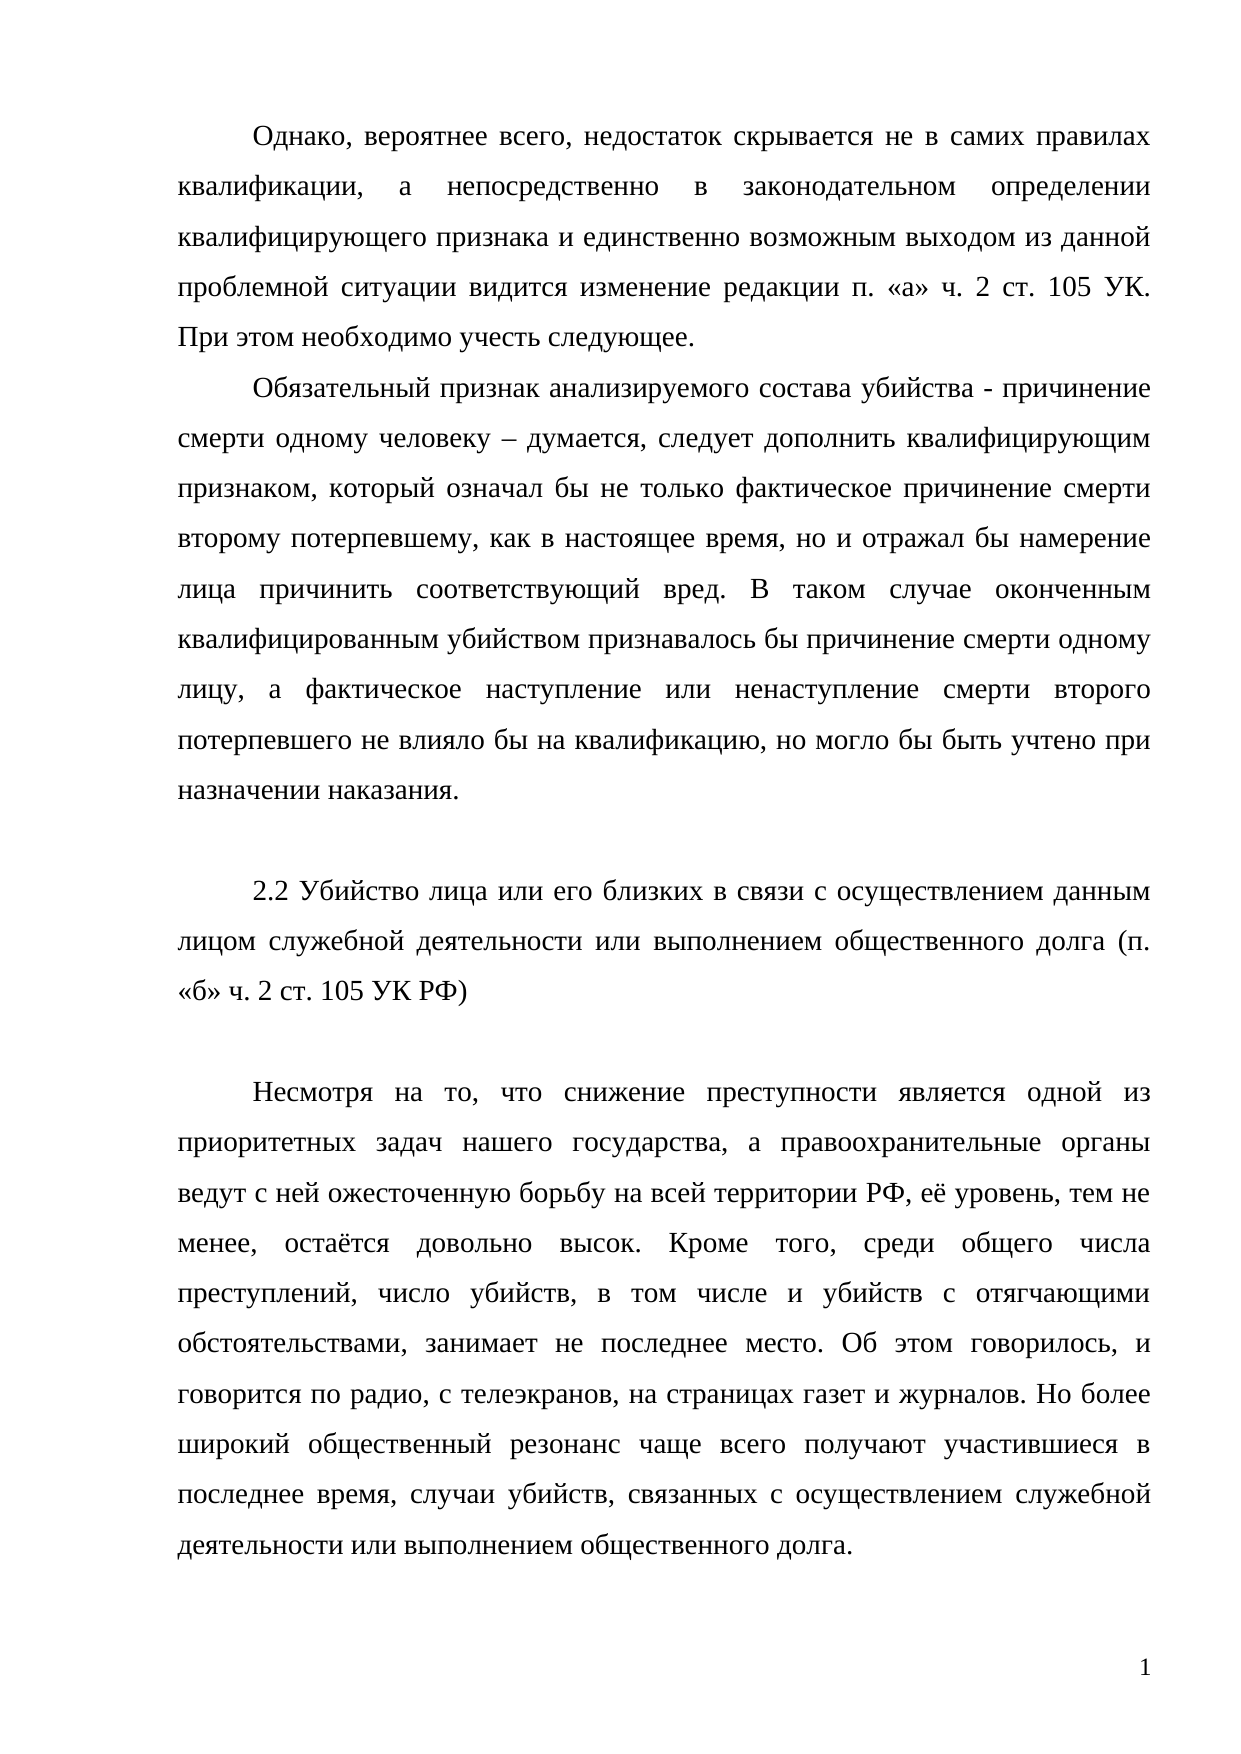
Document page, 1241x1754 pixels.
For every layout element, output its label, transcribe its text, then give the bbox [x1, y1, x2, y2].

text Обязательный признак анализируемого состава убийства - причинение смерти одному человеку – думается, следует дополнить квалифицирующим признаком, который означал бы не только фактическое причинение смерти второму потерпевшему, как в настоящее время, но и отражал бы намерение лица причинить соответствующий вред. В таком случае оконченным квалифицированным убийством признавалось бы причинение смерти одному лицу, а фактическое наступление или ненаступление смерти второго потерпевшего не влияло бы на квалификацию, но могло бы быть учтено при назначении наказания. [177, 370, 1152, 806]
text Несмотря на то, что снижение преступности является одной из приоритетных задач нашего государства, а правоохранительные органы ведут с ней ожесточенную борьбу на всей территории РФ, её уровень, тем не менее, остаётся довольно высок. Кроме того, среди общего числа преступлений, число убийств, в том числе и убийств с отягчающими обстоятельствами, занимает не последнее место. Об этом говорилось, и говорится по радио, с телеэкранов, на страницах газет и журналов. Но более широкий общественный резонанс чаще всего получают участившиеся в последнее время, случаи убийств, связанных с осуществлением служебной деятельности или выполнением общественного долга. [177, 1074, 1152, 1560]
text 2.2 Убийство лица или его близких в связи с осуществлением данным лицом служебной деятельности или выполнением общественного долга (п. «б» ч. 2 ст. 105 УК РФ) [177, 873, 1152, 1007]
text Однако, вероятнее всего, недостаток скрывается не в самих правилах квалификации, а непосредственно в законодательном определении квалифицирующего признака и единственно возможным выходом из данной проблемной ситуации видится изменение редакции п. «а» ч. 2 ст. 105 УК. При этом необходимо учесть следующее. [177, 118, 1152, 353]
